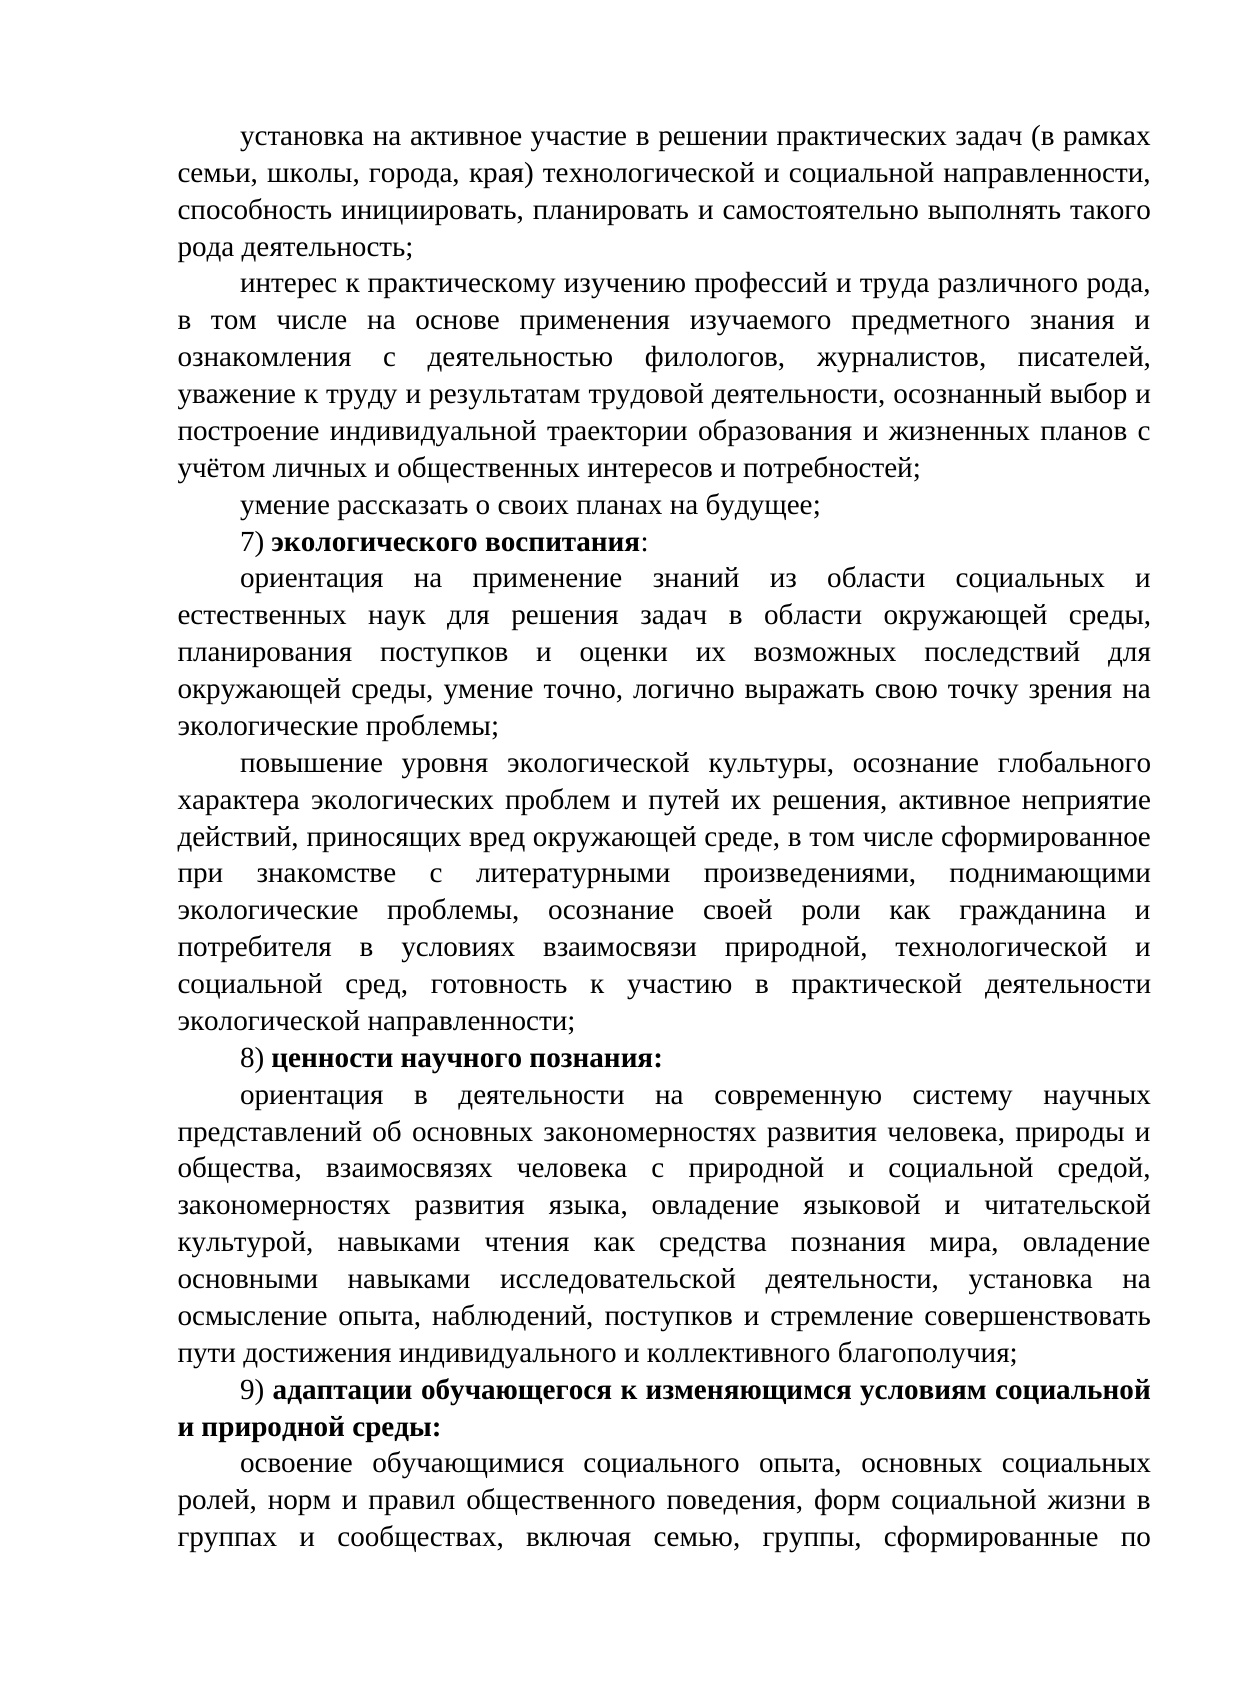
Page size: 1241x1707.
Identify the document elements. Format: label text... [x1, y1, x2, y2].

text повышение уровня экологической культуры, осознание глобального характера экологических проблем и путей их решения, активное неприятие действий, приносящих вред окружающей среде, в том числе сформированное при знакомстве с литературными произведениями, поднимающими экологические проблемы, осознание своей роли как гражданина и потребителя в условиях взаимосвязи природной, технологической и социальной сред, готовность к участию в практической деятельности экологической направленности; [177, 745, 1152, 1037]
text установка на активное участие в решении практических задач (в рамках семьи, школы, города, края) технологической и социальной направленности, способность инициировать, планировать и самостоятельно выполнять такого рода деятельность; [177, 118, 1152, 262]
text 8) ценности научного познания: [177, 1040, 1152, 1073]
text умение рассказать о своих планах на будущее; [177, 487, 1152, 520]
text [177, 1446, 1152, 1553]
text 7) экологического воспитания: [177, 524, 1152, 557]
text ориентация в деятельности на современную систему научных представлений об основных закономерностях развития человека, природы и общества, взаимосвязях человека с природной и социальной средой, закономерностях развития языка, овладение языковой и читательской культурой, навыками чтения как средства познания мира, овладение основными навыками исследовательской деятельности, установка на осмысление опыта, наблюдений, поступков и стремление совершенствовать пути достижения индивидуального и коллективного благополучия; [177, 1077, 1152, 1368]
text интерес к практическому изучению профессий и труда различного рода, в том числе на основе применения изучаемого предметного знания и ознакомления с деятельностью филологов, журналистов, писателей, уважение к труду и результатам трудовой деятельности, осознанный выбор и построение индивидуальной траектории образования и жизненных планов с учётом личных и общественных интересов и потребностей; [177, 266, 1152, 483]
text 9) адаптации обучающегося к изменяющимся условиям социальной и природной среды: [177, 1372, 1152, 1442]
text ориентация на применение знаний из области социальных и естественных наук для решения задач в области окружающей среды, планирования поступков и оценки их возможных последствий для окружающей среды, умение точно, логично выражать свою точку зрения на экологические проблемы; [177, 561, 1152, 742]
